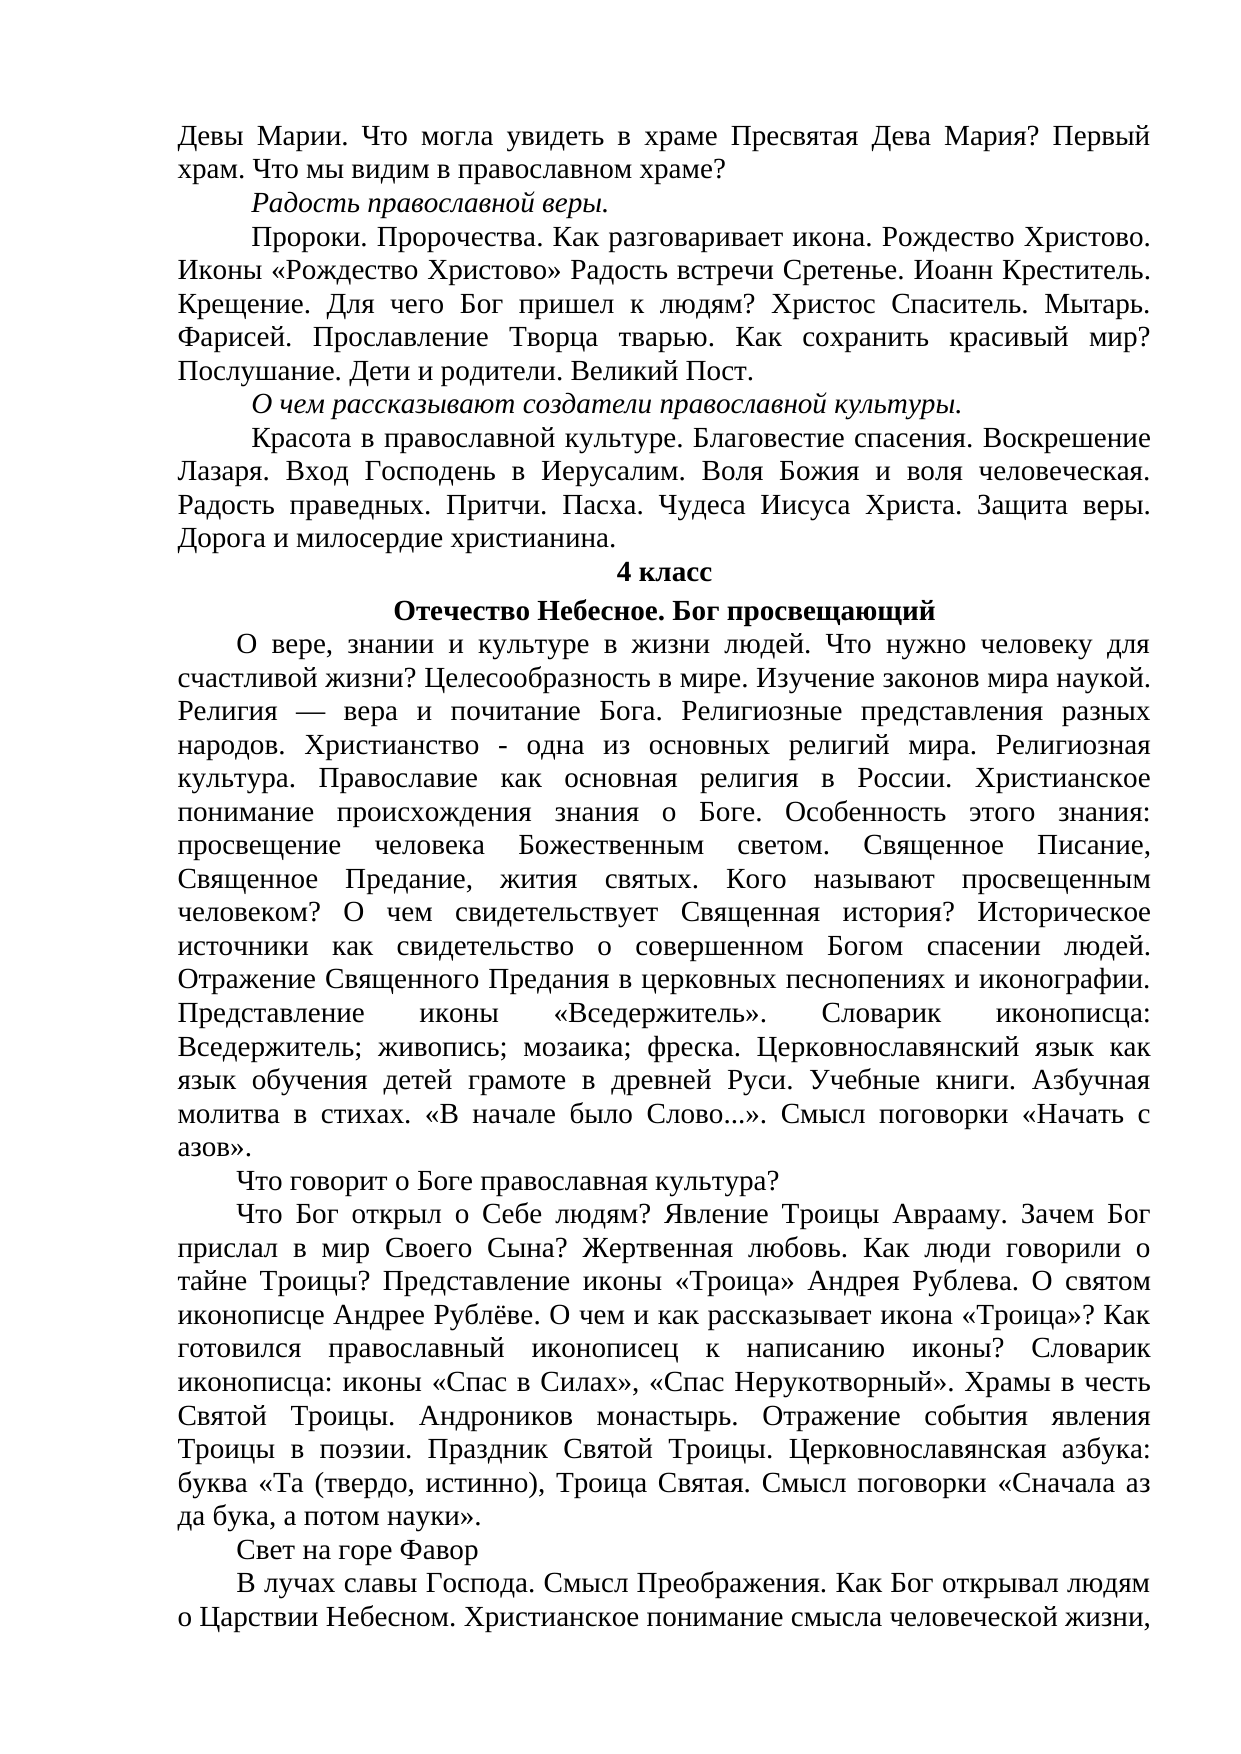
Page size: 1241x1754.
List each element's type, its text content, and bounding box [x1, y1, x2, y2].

text Пророки. Пророчества. Как разговаривает икона. Рождество Христово. Иконы «Рождество Христово» Радость встречи Сретенье. Иоанн Креститель. Крещение. Для чего Бог пришел к людям? Христос Спаситель. Мытарь. Фарисей. Прославление Творца тварью. Как сохранить красивый мир? Послушание. Дети и родители. Великий Пост. [177, 219, 1152, 386]
text О вере, знании и культуре в жизни людей. Что нужно человеку для счастливой жизни? Целесообразность в мире. Изучение законов мира наукой. Религия — вера и почитание Бога. Религиозные представления разных народов. Христианство - одна из основных религий мира. Религиозная культура. Православие как основная религия в России. Христианское понимание происхождения знания о Боге. Особенность этого знания: просвещение человека Божественным светом. Священное Писание, Священное Предание, жития святых. Кого называют просвещенным человеком? О чем свидетельствует Священная история? Историческое источники как свидетельство о совершенном Богом спасении людей. Отражение Священного Предания в церковных песнопениях и иконографии. Представление иконы «Вседержитель». Словарик иконописца: Вседержитель; живопись; мозаика; фреска. Церковнославянский язык как язык обучения детей грамоте в древней Руси. Учебные книги. Азбучная молитва в стихах. «В начале было Слово...». Смысл поговорки «Начать с азов». [177, 626, 1152, 1163]
text 4 класс [177, 554, 1152, 588]
text Свет на горе Фавор [177, 1532, 1152, 1565]
text О чем рассказывают создатели православной культуры. [177, 386, 1152, 420]
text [177, 118, 1152, 185]
text Что Бог открыл о Себе людям? Явление Троицы Аврааму. Зачем Бог прислал в мир Своего Сына? Жертвенная любовь. Как люди говорили о тайне Троицы? Представление иконы «Троица» Андрея Рублева. О святом иконописце Андрее Рублёве. О чем и как рассказывает икона «Троица»? Как готовился православный иконописец к написанию иконы? Словарик иконописца: иконы «Спас в Силах», «Спас Нерукотворный». Храмы в честь Святой Троицы. Андроников монастырь. Отражение события явления Троицы в поэзии. Праздник Святой Троицы. Церковнославянская азбука: буква «Та (твердо, истинно), Троица Святая. Смысл поговорки «Сначала аз да бука, а потом науки». [177, 1196, 1152, 1532]
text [177, 1565, 1152, 1632]
text Что говорит о Боге православная культура? [177, 1163, 1152, 1196]
text Красота в православной культуре. Благовестие спасения. Воскрешение Лазаря. Вход Господень в Иерусалим. Воля Божия и воля человеческая. Радость праведных. Притчи. Пасха. Чудеса Иисуса Христа. Защита веры. Дорога и милосердие христианина. [177, 420, 1152, 554]
text Отечество Небесное. Бог просвещающий [177, 593, 1152, 626]
text Радость православной веры. [177, 185, 1152, 219]
